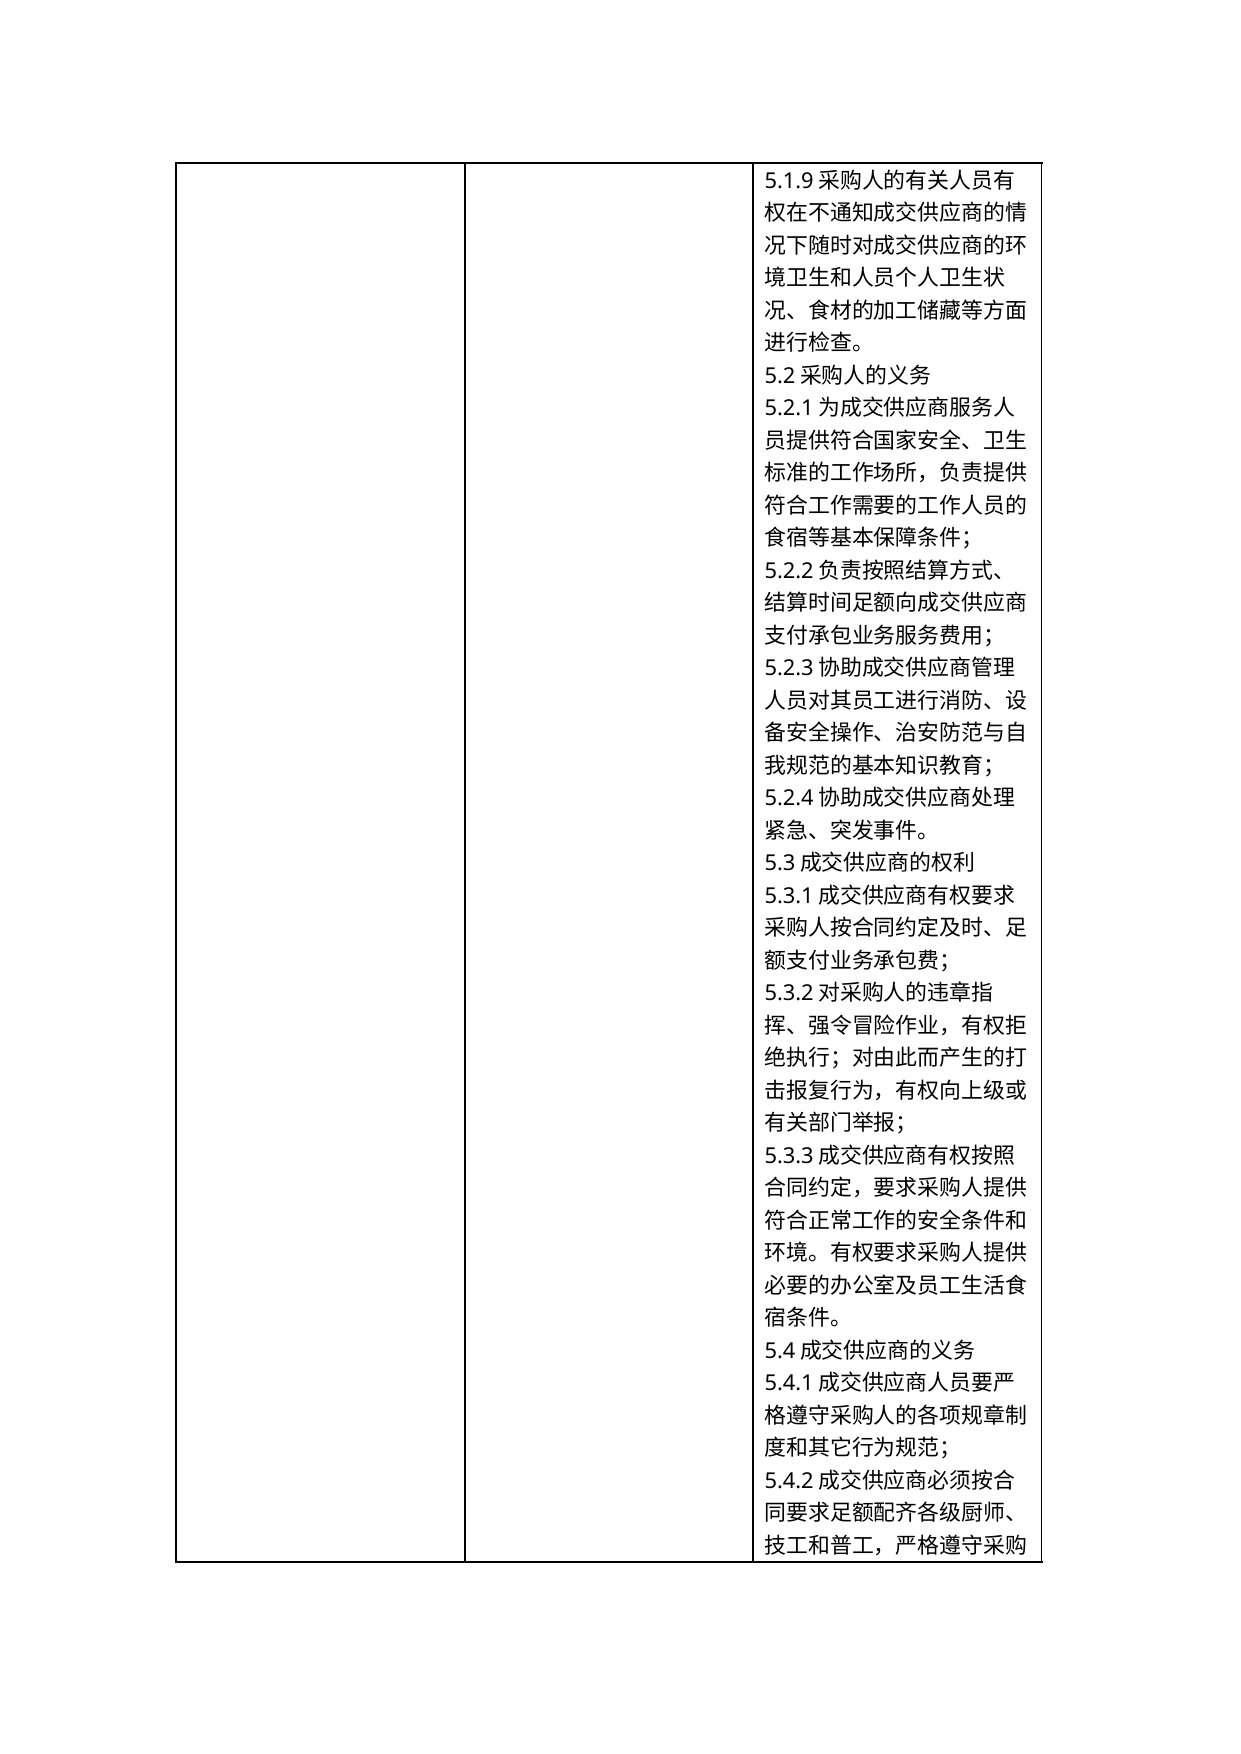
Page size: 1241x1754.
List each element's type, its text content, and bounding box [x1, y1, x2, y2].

table_cell [466, 164, 752, 1561]
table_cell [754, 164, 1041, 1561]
table_cell 1 [177, 164, 464, 1561]
